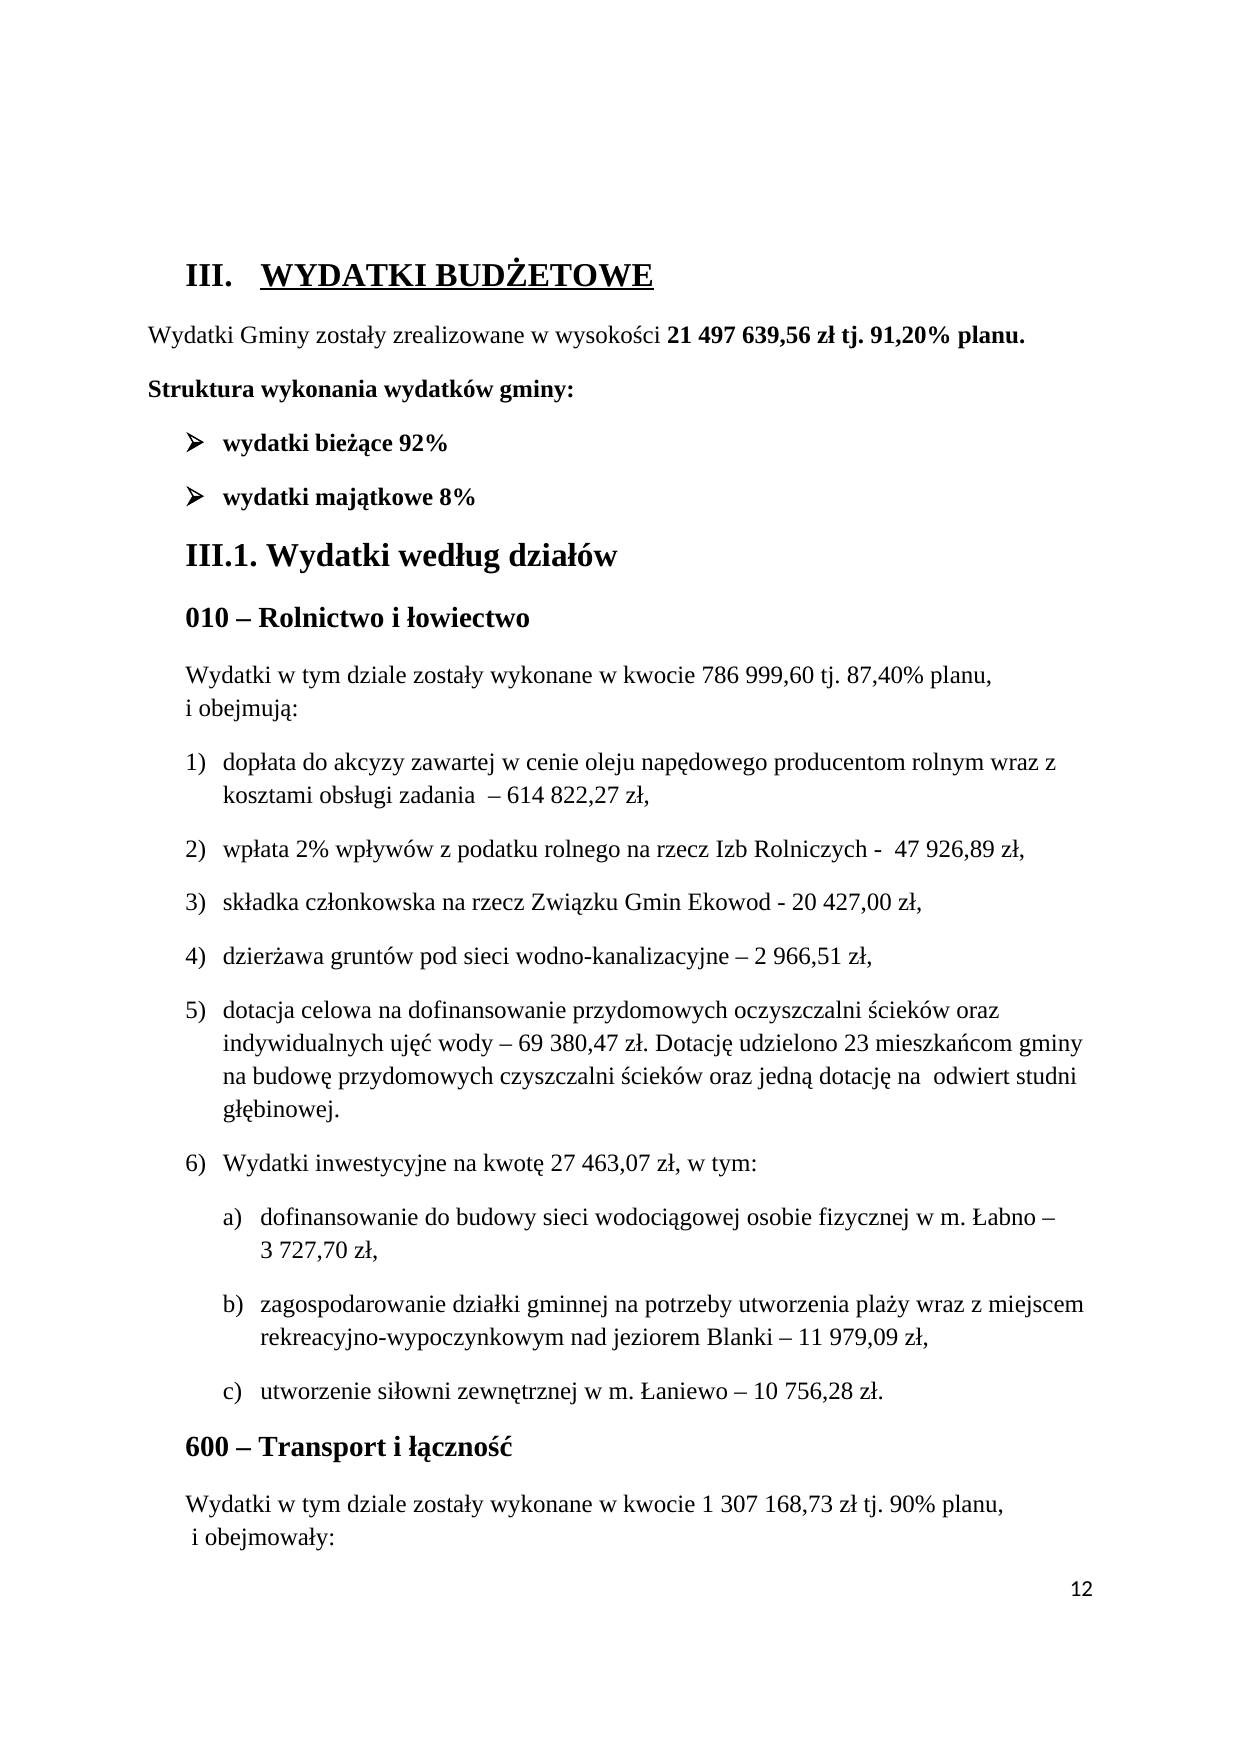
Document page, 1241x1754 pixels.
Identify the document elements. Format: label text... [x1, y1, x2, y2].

list składka członkowska na rzecz Związku Gmin Ekowod - 20 427,00 zł, [185, 887, 1093, 916]
list wpłata 2% wpływów z podatku rolnego na rzecz Izb Rolniczych - 47 926,89 zł, [185, 834, 1093, 862]
text Wydatki Gminy zostały zrealizowane w wysokości 21 497 639,56 zł tj. 91,20% planu. [148, 320, 1093, 349]
list zagospodarowanie działki gminnej na potrzeby utworzenia plaży wraz z miejscem rekreacyjno-wypoczynkowym nad jeziorem Blanki – 11 979,09 zł, [223, 1289, 1093, 1351]
text 600 – Transport i łączność [185, 1429, 1093, 1463]
list Wydatki inwestycyjne na kwotę 27 463,07 zł, w tym: [185, 1148, 1093, 1177]
list dofinansowanie do budowy sieci wodociągowej osobie fizycznej w m. Łabno – 3 727,70 zł, [223, 1202, 1093, 1264]
list wydatki majątkowe 8% [185, 482, 1093, 511]
list dopłata do akcyzy zawartej w cenie oleju napędowego producentom rolnym wraz z kosztami obsługi zadania – 614 822,27 zł, [185, 747, 1093, 808]
text 010 – Rolnictwo i łowiectwo [185, 601, 1093, 634]
text Struktura wykonania wydatków gminy: [148, 374, 1093, 403]
text Wydatki w tym dziale zostały wykonane w kwocie 1 307 168,73 zł tj. 90% planu, i obejmowały: [185, 1489, 1093, 1551]
list WYDATKI BUDŻETOWE [185, 255, 1093, 294]
list utworzenie siłowni zewnętrznej w m. Łaniewo – 10 756,28 zł. [223, 1376, 1093, 1404]
text Wydatki w tym dziale zostały wykonane w kwocie 786 999,60 tj. 87,40% planu, i obejmują: [185, 660, 1093, 722]
list wydatki bieżące 92% [185, 428, 1093, 457]
list dzierżawa gruntów pod sieci wodno-kanalizacyjne – 2 966,51 zł, [185, 941, 1093, 970]
list dotacja celowa na dofinansowanie przydomowych oczyszczalni ścieków oraz indywidualnych ujęć wody – 69 380,47 zł. Dotację udzielono 23 mieszkańcom gminy na budowę przydomowych czyszczalni ścieków oraz jedną dotację na odwiert studni głębinowej. [185, 995, 1093, 1123]
text III.1. Wydatki według działów [185, 536, 1093, 574]
